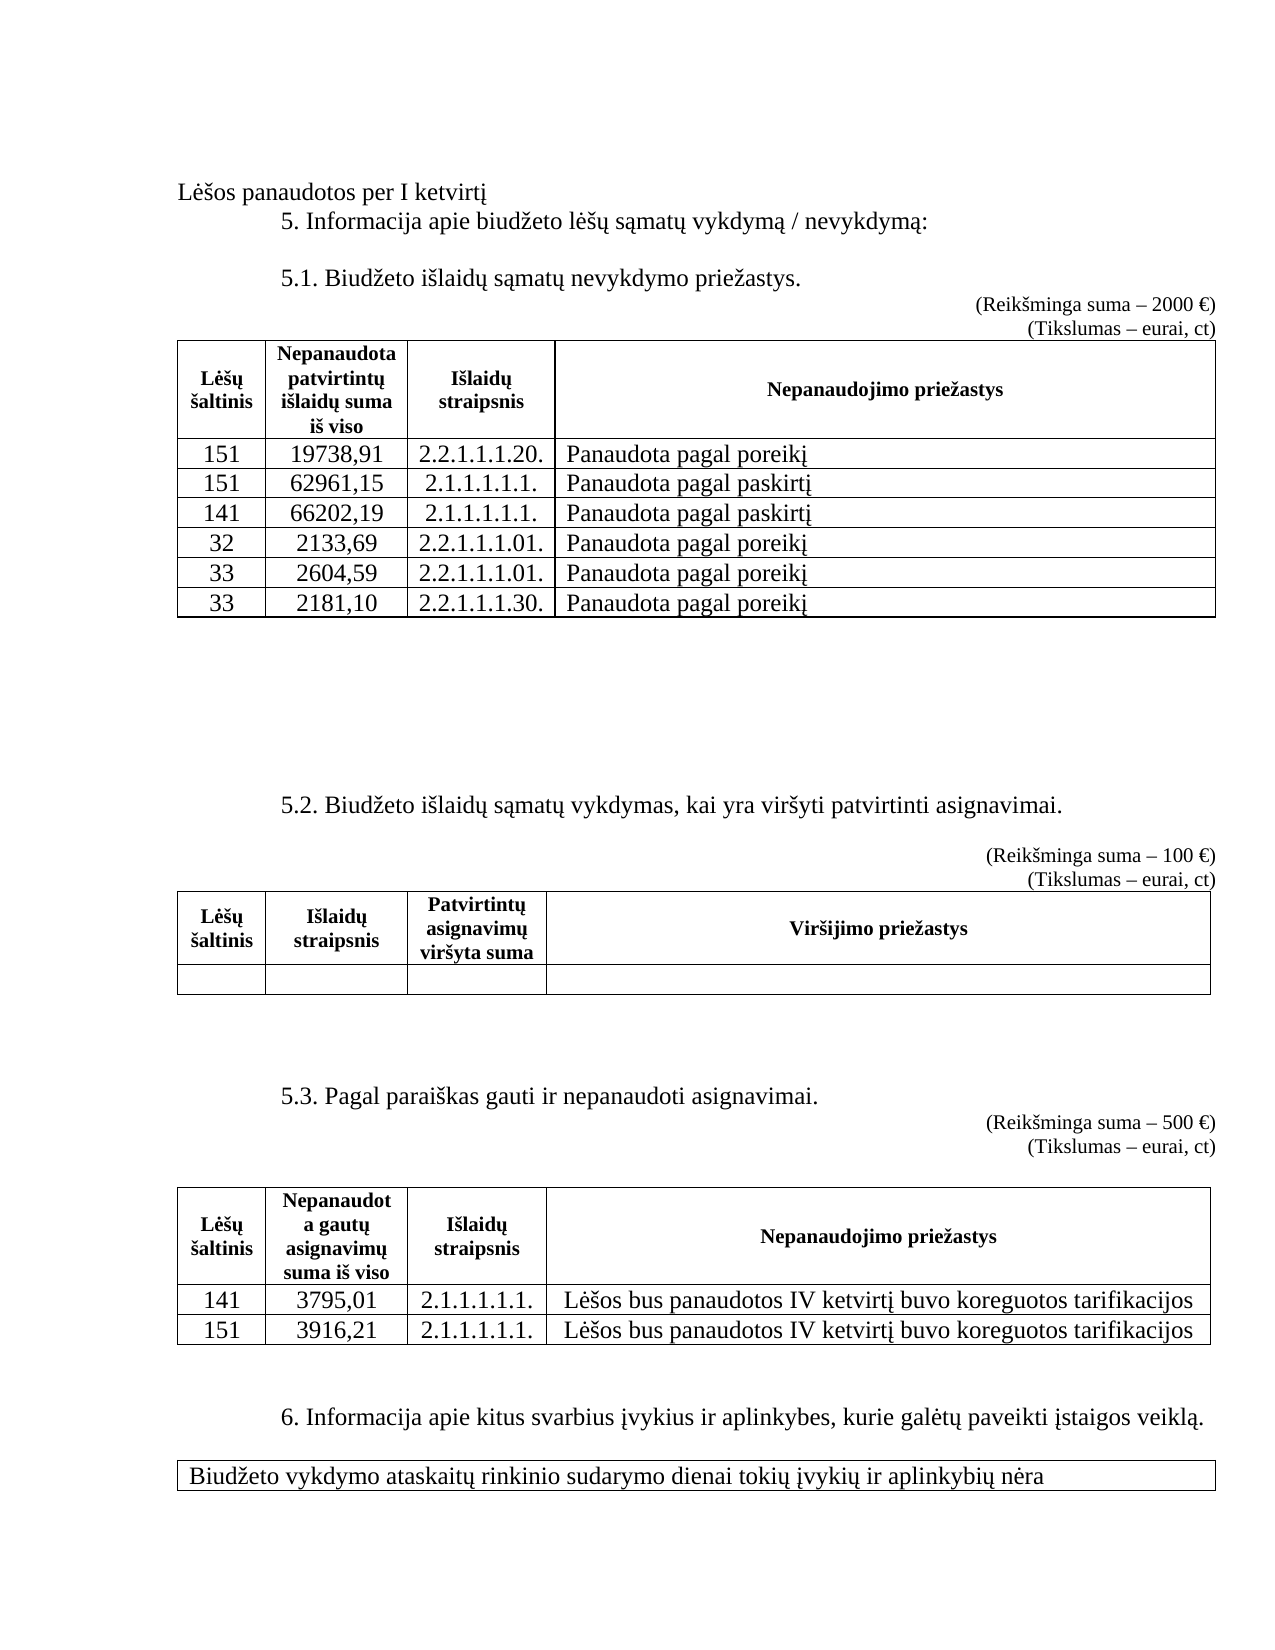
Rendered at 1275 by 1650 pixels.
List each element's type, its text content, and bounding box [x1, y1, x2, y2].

table_cell 66202,19 [266, 498, 407, 527]
table_cell 151 [178, 1315, 265, 1344]
table_cell 2.1.1.1.1.1. [408, 1285, 546, 1314]
text 5.2. Biudžeto išlaidų sąmatų vykdymas, kai yra viršyti patvirtinti asignavimai. [177, 790, 1216, 819]
table_cell 33 [178, 588, 265, 616]
table_header Išlaidų straipsnis [408, 1188, 546, 1284]
text 5.3. Pagal paraiškas gauti ir nepanaudoti asignavimai. [177, 1081, 1216, 1110]
table_cell 141 [178, 1285, 265, 1314]
text (Reikšminga suma – 500 €) [177, 1110, 1216, 1134]
table_cell 141 [178, 498, 265, 527]
table_cell Lėšos bus panaudotos IV ketvirtį buvo koreguotos tarifikacijos [547, 1315, 1210, 1344]
table_cell Panaudota pagal poreikį [556, 588, 1215, 616]
table_cell 2.2.1.1.1.20. [408, 439, 554, 467]
table_cell Panaudota pagal paskirtį [556, 498, 1215, 527]
table_cell [266, 965, 407, 994]
table_cell 2.1.1.1.1.1. [408, 498, 554, 527]
text (Tikslumas – eurai, ct) [177, 316, 1216, 340]
text (Reikšminga suma – 100 €) [177, 843, 1216, 867]
table_header Patvirtintų asignavimų viršyta suma [408, 892, 546, 964]
text (Reikšminga suma – 2000 €) [177, 292, 1216, 316]
table_header Lėšų šaltinis [178, 892, 265, 964]
table_cell 33 [178, 558, 265, 587]
table_header Nepanaudojimo priežastys [547, 1188, 1210, 1284]
table_cell Panaudota pagal poreikį [556, 558, 1215, 587]
table_header Biudžeto vykdymo ataskaitų rinkinio sudarymo dienai tokių įvykių ir aplinkybių nėra [178, 1461, 1215, 1489]
text Lėšos panaudotos per I ketvirtį [177, 177, 1216, 206]
table_header Lėšų šaltinis [178, 341, 265, 438]
table_header Nepanaudojimo priežastys [556, 341, 1215, 438]
table_cell 19738,91 [266, 439, 407, 467]
text 5. Informacija apie biudžeto lėšų sąmatų vykdymą / nevykdymą: [177, 206, 1216, 235]
table_cell 2604,59 [266, 558, 407, 587]
table_cell 2.2.1.1.1.30. [408, 588, 554, 616]
text (Tikslumas – eurai, ct) [177, 1134, 1216, 1158]
table_cell 2.2.1.1.1.01. [408, 528, 554, 557]
table_cell [408, 965, 546, 994]
table_header Išlaidų straipsnis [408, 341, 554, 438]
table_header Lėšų šaltinis [178, 1188, 265, 1284]
table_cell 32 [178, 528, 265, 557]
table_cell Panaudota pagal paskirtį [556, 469, 1215, 497]
table_cell 151 [178, 469, 265, 497]
table_cell 2181,10 [266, 588, 407, 616]
table_cell Lėšos bus panaudotos IV ketvirtį buvo koreguotos tarifikacijos [547, 1285, 1210, 1314]
text 6. Informacija apie kitus svarbius įvykius ir aplinkybes, kurie galėtų paveikti įstaigos veiklą. [177, 1402, 1216, 1431]
table_cell 2.1.1.1.1.1. [408, 1315, 546, 1344]
text 5.1. Biudžeto išlaidų sąmatų nevykdymo priežastys. [177, 263, 1216, 292]
table_cell 3916,21 [266, 1315, 407, 1344]
table_cell [547, 965, 1210, 994]
table_cell Panaudota pagal poreikį [556, 528, 1215, 557]
table_header Viršijimo priežastys [547, 892, 1210, 964]
table_cell 2133,69 [266, 528, 407, 557]
table_cell 3795,01 [266, 1285, 407, 1314]
table_cell 62961,15 [266, 469, 407, 497]
table_cell 151 [178, 439, 265, 467]
table_cell 2.1.1.1.1.1. [408, 469, 554, 497]
table_header Nepanaudota patvirtintų išlaidų suma iš viso [266, 341, 407, 438]
table_cell [178, 965, 265, 994]
table_cell Panaudota pagal poreikį [556, 439, 1215, 467]
table_header Išlaidų straipsnis [266, 892, 407, 964]
text (Tikslumas – eurai, ct) [177, 867, 1216, 891]
table_header Nepanaudota gautų asignavimų suma iš viso [266, 1188, 407, 1284]
table_cell 2.2.1.1.1.01. [408, 558, 554, 587]
